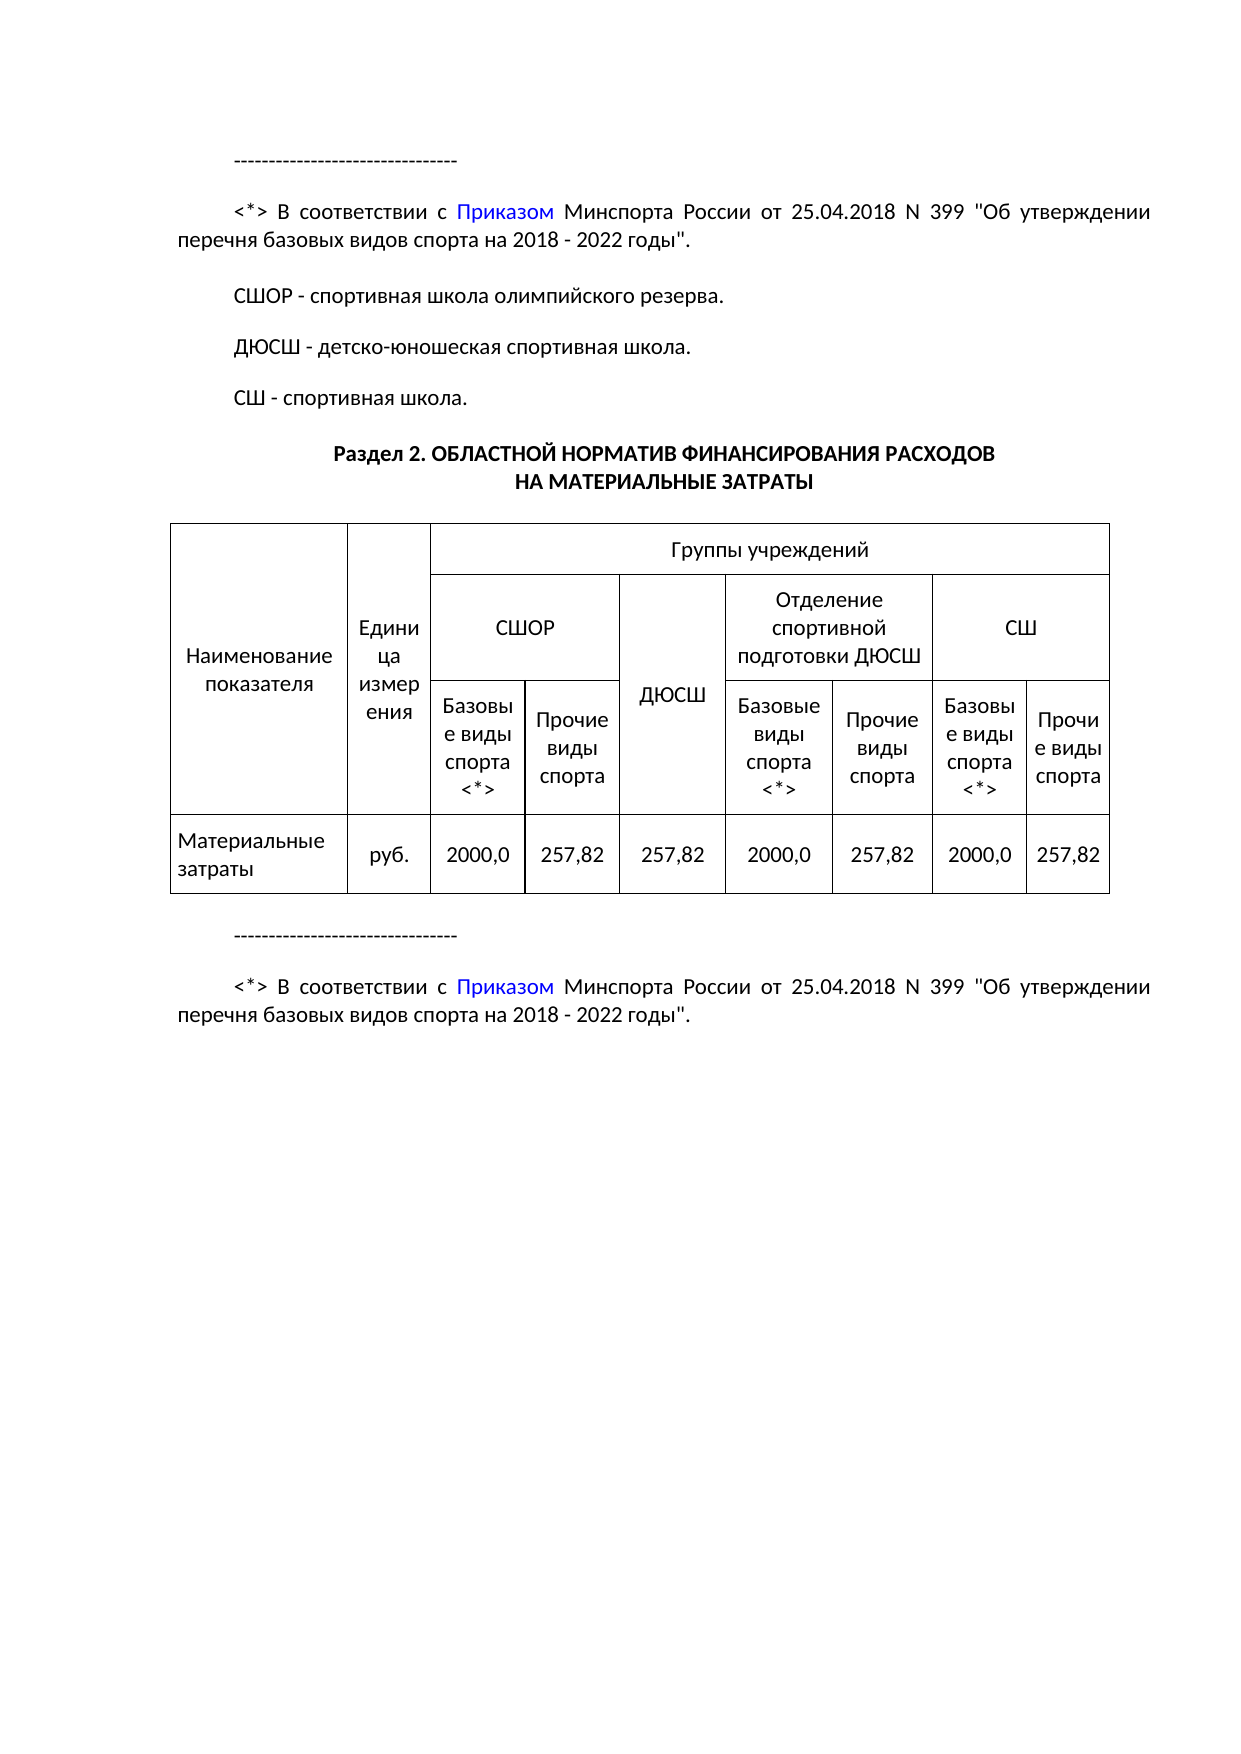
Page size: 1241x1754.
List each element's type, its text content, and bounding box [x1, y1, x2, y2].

text <*> В соответствии с Приказом Минспорта России от 25.04.2018 N 399 "Об утверждении перечня базовых видов спорта на 2018 - 2022 годы". [177, 972, 1152, 1028]
table_cell Прочие виды спорта [1027, 681, 1109, 814]
table_cell 257,82 [620, 815, 725, 892]
text -------------------------------- [177, 146, 1152, 174]
table_header Единица измерения [348, 524, 430, 814]
title НА МАТЕРИАЛЬНЫЕ ЗАТРАТЫ [177, 467, 1152, 495]
table_cell руб. [348, 815, 430, 892]
table_cell 2000,0 [933, 815, 1026, 892]
title Раздел 2. ОБЛАСТНОЙ НОРМАТИВ ФИНАНСИРОВАНИЯ РАСХОДОВ [177, 439, 1152, 467]
table_cell 257,82 [526, 815, 619, 892]
table_header Наименование показателя [171, 524, 347, 814]
text <*> В соответствии с Приказом Минспорта России от 25.04.2018 N 399 "Об утверждении перечня базовых видов спорта на 2018 - 2022 годы". [177, 197, 1152, 253]
table_cell СШ [933, 575, 1109, 680]
table_cell Базовые виды спорта <*> [431, 681, 524, 814]
table_cell СШОР [431, 575, 619, 680]
table_cell 2000,0 [431, 815, 524, 892]
table_header Группы учреждений [431, 524, 1109, 573]
text СШОР - спортивная школа олимпийского резерва. [177, 281, 1152, 309]
table_cell 2000,0 [726, 815, 832, 892]
table_cell ДЮСШ [620, 575, 725, 814]
table_cell Материальные затраты [171, 815, 347, 892]
table_cell Отделение спортивной подготовки ДЮСШ [726, 575, 932, 680]
text СШ - спортивная школа. [177, 383, 1152, 411]
table_cell 257,82 [1027, 815, 1109, 892]
table_cell Базовые виды спорта <*> [726, 681, 832, 814]
table_cell Прочие виды спорта [526, 681, 619, 814]
text ДЮСШ - детско-юношеская спортивная школа. [177, 332, 1152, 360]
table_cell 257,82 [833, 815, 932, 892]
table_cell Базовые виды спорта <*> [933, 681, 1026, 814]
table_cell Прочие виды спорта [833, 681, 932, 814]
text -------------------------------- [177, 922, 1152, 949]
